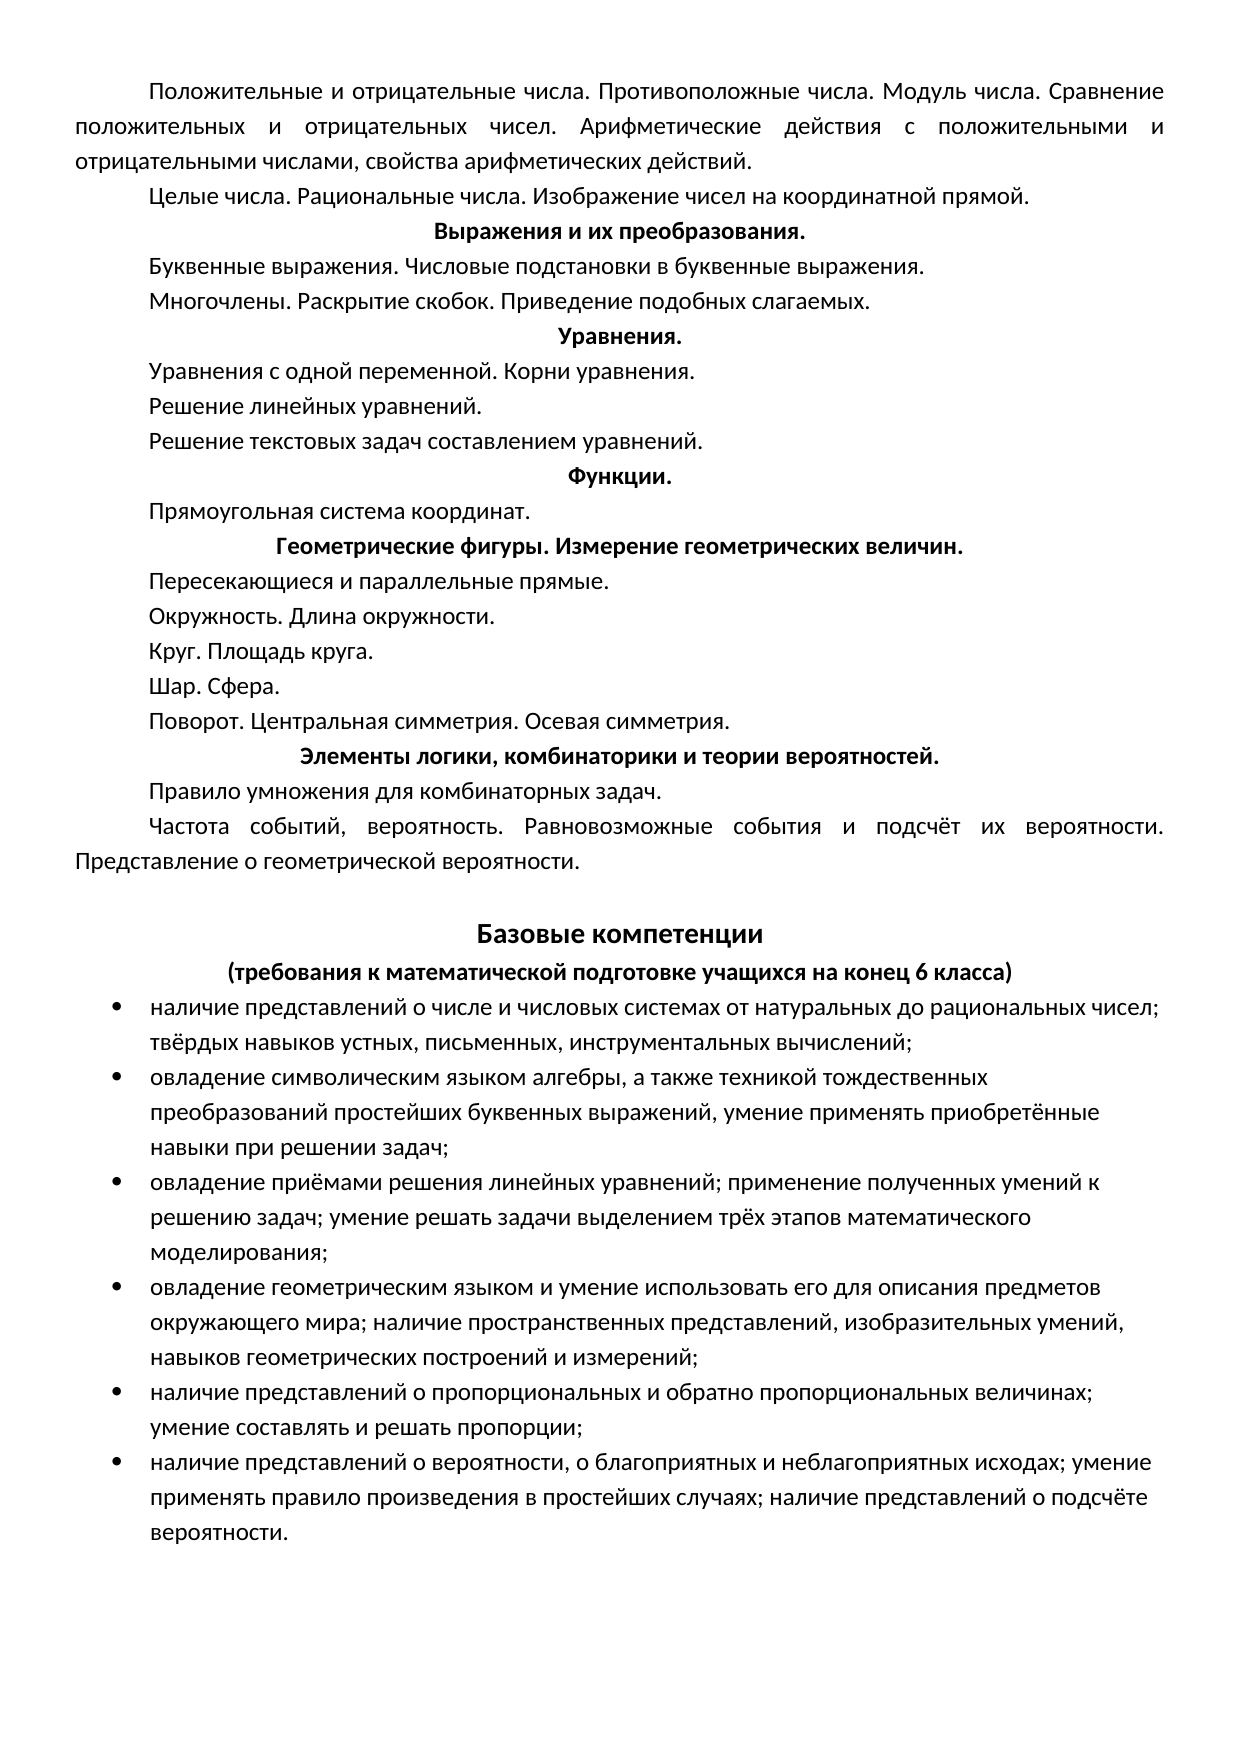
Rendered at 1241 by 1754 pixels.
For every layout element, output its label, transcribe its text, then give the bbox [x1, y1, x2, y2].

text Правило умножения для комбинаторных задач. [75, 775, 1165, 806]
text Шар. Сфера. [75, 670, 1165, 701]
text Пересекающиеся и параллельные прямые. [75, 565, 1165, 596]
text Буквенные выражения. Числовые подстановки в буквенные выражения. [75, 250, 1165, 281]
text Поворот. Центральная симметрия. Осевая симметрия. [75, 705, 1165, 736]
text Уравнения с одной переменной. Корни уравнения. [75, 355, 1165, 386]
text Геометрические фигуры. Измерение геометрических величин. [75, 530, 1165, 561]
text Решение текстовых задач составлением уравнений. [75, 425, 1165, 456]
list наличие представлений о числе и числовых системах от натуральных до рациональных чисел; твёрдых навыков устных, письменных, инструментальных вычислений; [112, 991, 1165, 1056]
text Элементы логики, комбинаторики и теории вероятностей. [75, 740, 1165, 771]
text Функции. [75, 460, 1165, 491]
text Прямоугольная система координат. [75, 495, 1165, 526]
text Многочлены. Раскрытие скобок. Приведение подобных слагаемых. [75, 285, 1165, 316]
text Окружность. Длина окружности. [75, 600, 1165, 631]
text Уравнения. [75, 320, 1165, 351]
text Решение линейных уравнений. [75, 390, 1165, 421]
list наличие представлений о вероятности, о благоприятных и неблагоприятных исходах; умение применять правило произведения в простейших случаях; наличие представлений о подсчёте вероятности. [112, 1446, 1165, 1546]
list овладение символическим языком алгебры, а также техникой тождественных преобразований простейших буквенных выражений, умение применять приобретённые навыки при решении задач; [112, 1061, 1165, 1161]
text Выражения и их преобразования. [75, 215, 1165, 246]
list наличие представлений о пропорциональных и обратно пропорциональных величинах; умение составлять и решать пропорции; [112, 1376, 1165, 1441]
text Базовые компетенции [75, 915, 1165, 951]
text Целые числа. Рациональные числа. Изображение чисел на координатной прямой. [75, 180, 1165, 211]
list овладение геометрическим языком и умение использовать его для описания предметов окружающего мира; наличие пространственных представлений, изобразительных умений, навыков геометрических построений и измерений; [112, 1271, 1165, 1371]
text Положительные и отрицательные числа. Противоположные числа. Модуль числа. Сравнение положительных и отрицательных чисел. Арифметические действия с положительными и отрицательными числами, свойства арифметических действий. [75, 75, 1165, 176]
text Частота событий, вероятность. Равновозможные события и подсчёт их вероятности. Представление о геометрической вероятности. [75, 810, 1165, 876]
text (требования к математической подготовке учащихся на конец 6 класса) [75, 956, 1165, 986]
text Круг. Площадь круга. [75, 635, 1165, 666]
list овладение приёмами решения линейных уравнений; применение полученных умений к решению задач; умение решать задачи выделением трёх этапов математического моделирования; [112, 1166, 1165, 1266]
